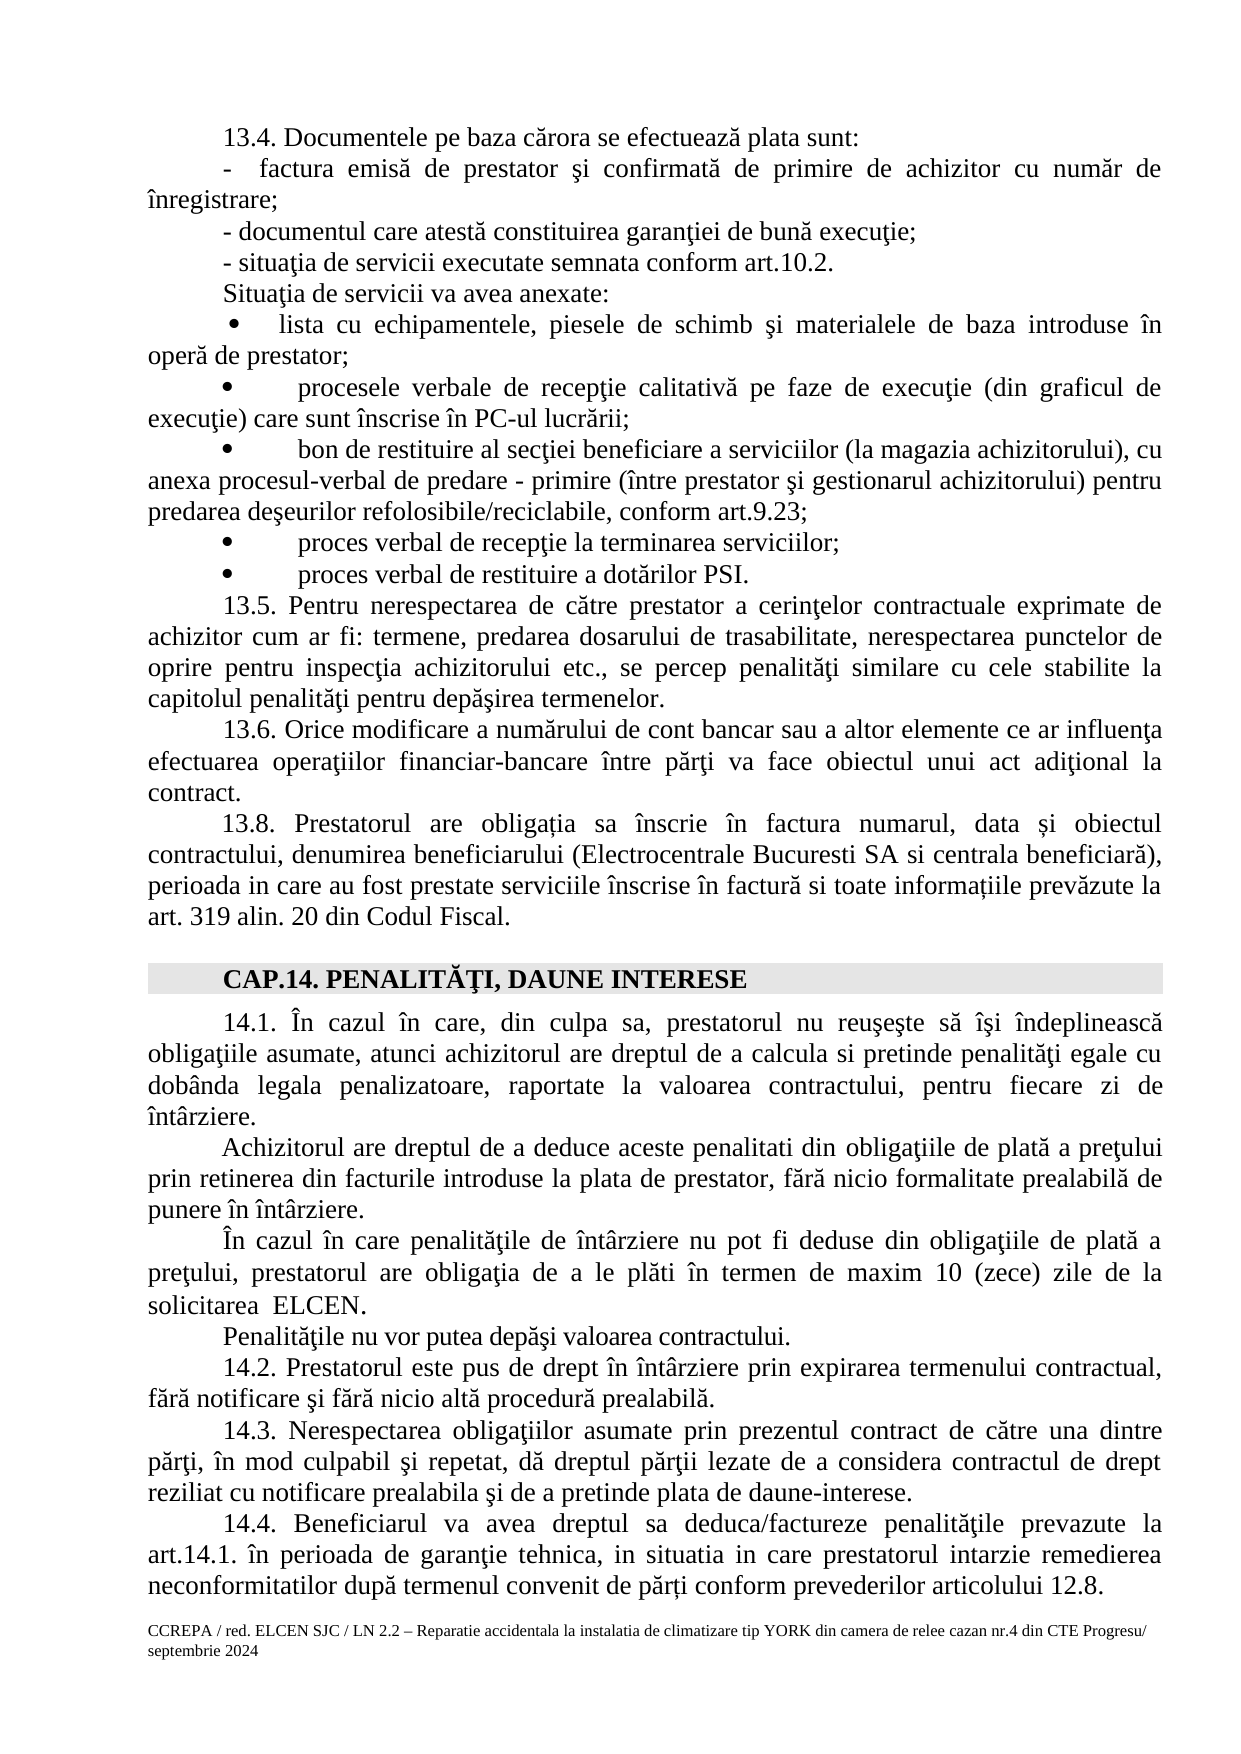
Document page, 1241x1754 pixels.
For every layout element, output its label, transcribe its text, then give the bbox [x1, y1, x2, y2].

text 14.1. În cazul în care, din culpa sa, prestatorul nu reuşeşte să îşi îndeplinească obligaţiile asumate, atunci achizitorul are dreptul de a calcula si pretinde penalităţi egale cu dobânda legala penalizatoare, raportate la valoarea contractului, pentru fiecare zi de întârziere. [148, 1006, 1163, 1131]
text - documentul care atestă constituirea garanţiei de bună execuţie; [148, 215, 1163, 246]
list proces verbal de recepţie la terminarea serviciilor; [148, 527, 1163, 558]
text În cazul în care penalităţile de întârziere nu pot fi deduse din obligaţiile de plată a preţului, prestatorul are obligaţia de a le plăti în termen de maxim 10 (zece) zile de la solicitarea ELCEN. [148, 1224, 1163, 1320]
text - factura emisă de prestator şi confirmată de primire de achizitor cu număr de înregistrare; [148, 152, 1163, 215]
list bon de restituire al secţiei beneficiare a serviciilor (la magazia achizitorului), cu anexa procesul-verbal de predare - primire (între prestator şi gestionarul achizitorului) pentru predarea deşeurilor refolosibile/reciclabile, conform art.9.23; [148, 433, 1163, 527]
text - situaţia de servicii executate semnata conform art.10.2. [148, 246, 1163, 277]
text 13.8. Prestatorul are obligația sa înscrie în factura numarul, data și obiectul contractului, denumirea beneficiarului (Electrocentrale Bucuresti SA si centrala beneficiară), perioada in care au fost prestate serviciile înscrise în factură si toate informațiile prevăzute la art. 319 alin. 20 din Codul Fiscal. [148, 807, 1163, 932]
text 13.4. Documentele pe baza cărora se efectuează plata sunt: [148, 121, 1163, 152]
list procesele verbale de recepţie calitativă pe faze de execuţie (din graficul de execuţie) care sunt înscrise în PC-ul lucrării; [148, 371, 1163, 433]
text 14.3. Nerespectarea obligaţiilor asumate prin prezentul contract de către una dintre părţi, în mod culpabil şi repetat, dă dreptul părţii lezate de a considera contractul de drept reziliat cu notificare prealabila şi de a pretinde plata de daune-interese. [148, 1414, 1163, 1507]
text 13.5. Pentru nerespectarea de către prestator a cerinţelor contractuale exprimate de achizitor cum ar fi: termene, predarea dosarului de trasabilitate, nerespectarea punctelor de oprire pentru inspecţia achizitorului etc., se percep penalităţi similare cu cele stabilite la capitolul penalităţi pentru depăşirea termenelor. [148, 589, 1163, 714]
text 14.2. Prestatorul este pus de drept în întârziere prin expirarea termenului contractual, fără notificare şi fără nicio altă procedură prealabilă. [148, 1351, 1163, 1414]
text 13.6. Orice modificare a numărului de cont bancar sau a altor elemente ce ar influenţa efectuarea operaţiilor financiar-bancare între părţi va face obiectul unui act adiţional la contract. [148, 714, 1163, 807]
list 14.4. Beneficiarul va avea dreptul sa deduca/factureze penalităţile prevazute la art.14.1. în perioada de garanţie tehnica, in situatia in care prestatorul intarzie remedierea neconformitatilor după termenul convenit de părți conform prevederilor articolului 12.8. [148, 1507, 1163, 1601]
text Achizitorul are dreptul de a deduce aceste penalitati din obligaţiile de plată a preţului prin retinerea din facturile introduse la plata de prestator, fără nicio formalitate prealabilă de punere în întârziere. [148, 1131, 1163, 1224]
subtitle CAP.14. PENALITĂŢI, DAUNE INTERESE [148, 963, 1163, 994]
text Penalităţile nu vor putea depăşi valoarea contractului. [148, 1320, 1163, 1351]
list lista cu echipamentele, piesele de schimb şi materialele de baza introduse în operă de prestator; [148, 308, 1163, 371]
list proces verbal de restituire a dotărilor PSI. [148, 558, 1163, 589]
text Situaţia de servicii va avea anexate: [148, 277, 1163, 308]
